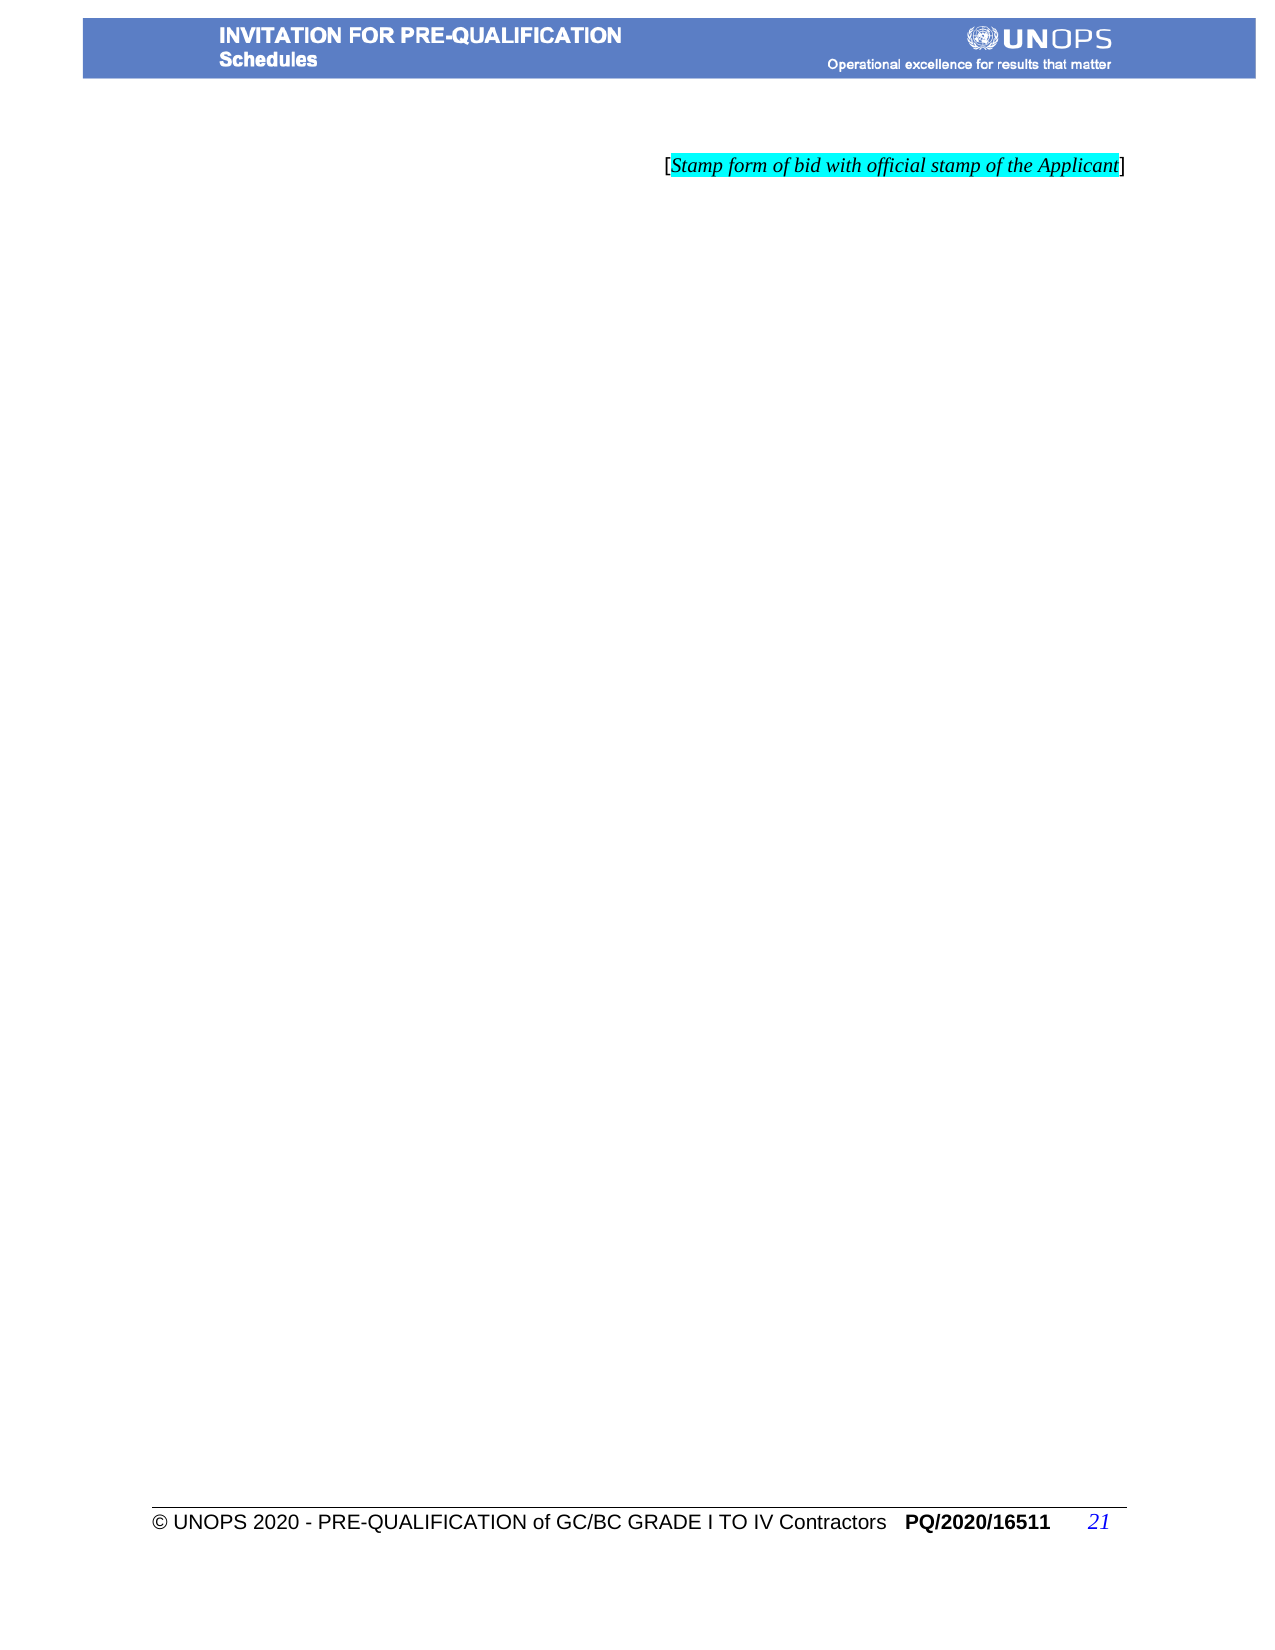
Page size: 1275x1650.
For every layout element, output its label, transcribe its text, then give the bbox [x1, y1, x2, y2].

picture [82, 18, 1256, 79]
text [Stamp form of bid with official stamp of the Applicant] [150, 150, 1125, 178]
